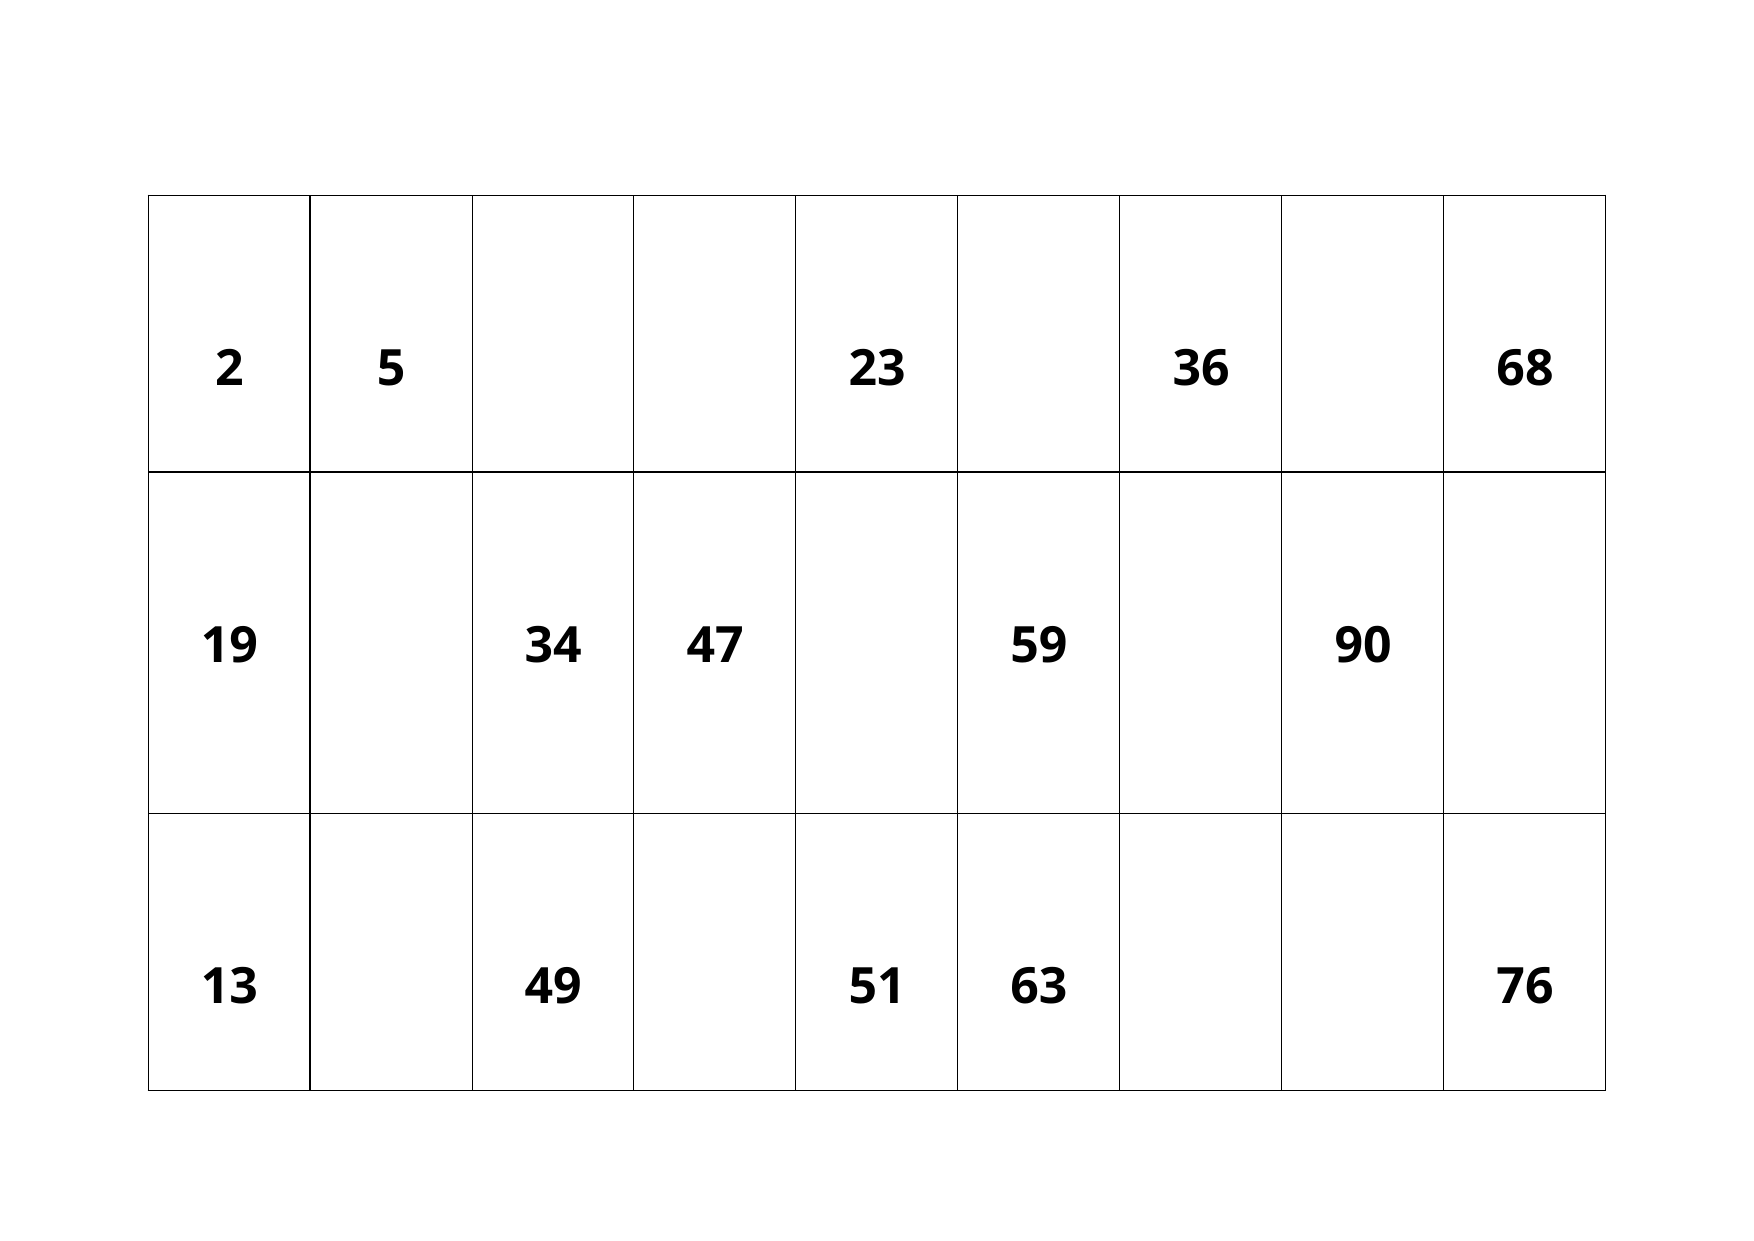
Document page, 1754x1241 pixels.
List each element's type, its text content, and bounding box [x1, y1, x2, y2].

table_cell [796, 473, 957, 813]
table_cell 76 [1444, 814, 1605, 1090]
table_cell [634, 814, 795, 1090]
table_header [473, 196, 633, 471]
table_header [634, 196, 795, 471]
table_cell [311, 473, 472, 813]
table_cell 47 [634, 473, 795, 813]
table_cell 49 [473, 814, 633, 1090]
table_cell 51 [796, 814, 957, 1090]
table_cell [1120, 814, 1281, 1090]
table_header 68 [1444, 196, 1605, 471]
table_header [958, 196, 1119, 471]
table_header 5 [311, 196, 472, 471]
table_cell 13 [149, 814, 309, 1090]
table_cell 90 [1282, 473, 1443, 813]
table_header [1282, 196, 1443, 471]
table_cell 34 [473, 473, 633, 813]
table_header 36 [1120, 196, 1281, 471]
table_cell [311, 814, 472, 1090]
table_cell 19 [149, 473, 309, 813]
table_cell [1444, 473, 1605, 813]
table_header 23 [796, 196, 957, 471]
table_cell [1120, 473, 1281, 813]
table_cell 63 [958, 814, 1119, 1090]
table_cell 59 [958, 473, 1119, 813]
table_header 2 [149, 196, 309, 471]
table_cell [1282, 814, 1443, 1090]
